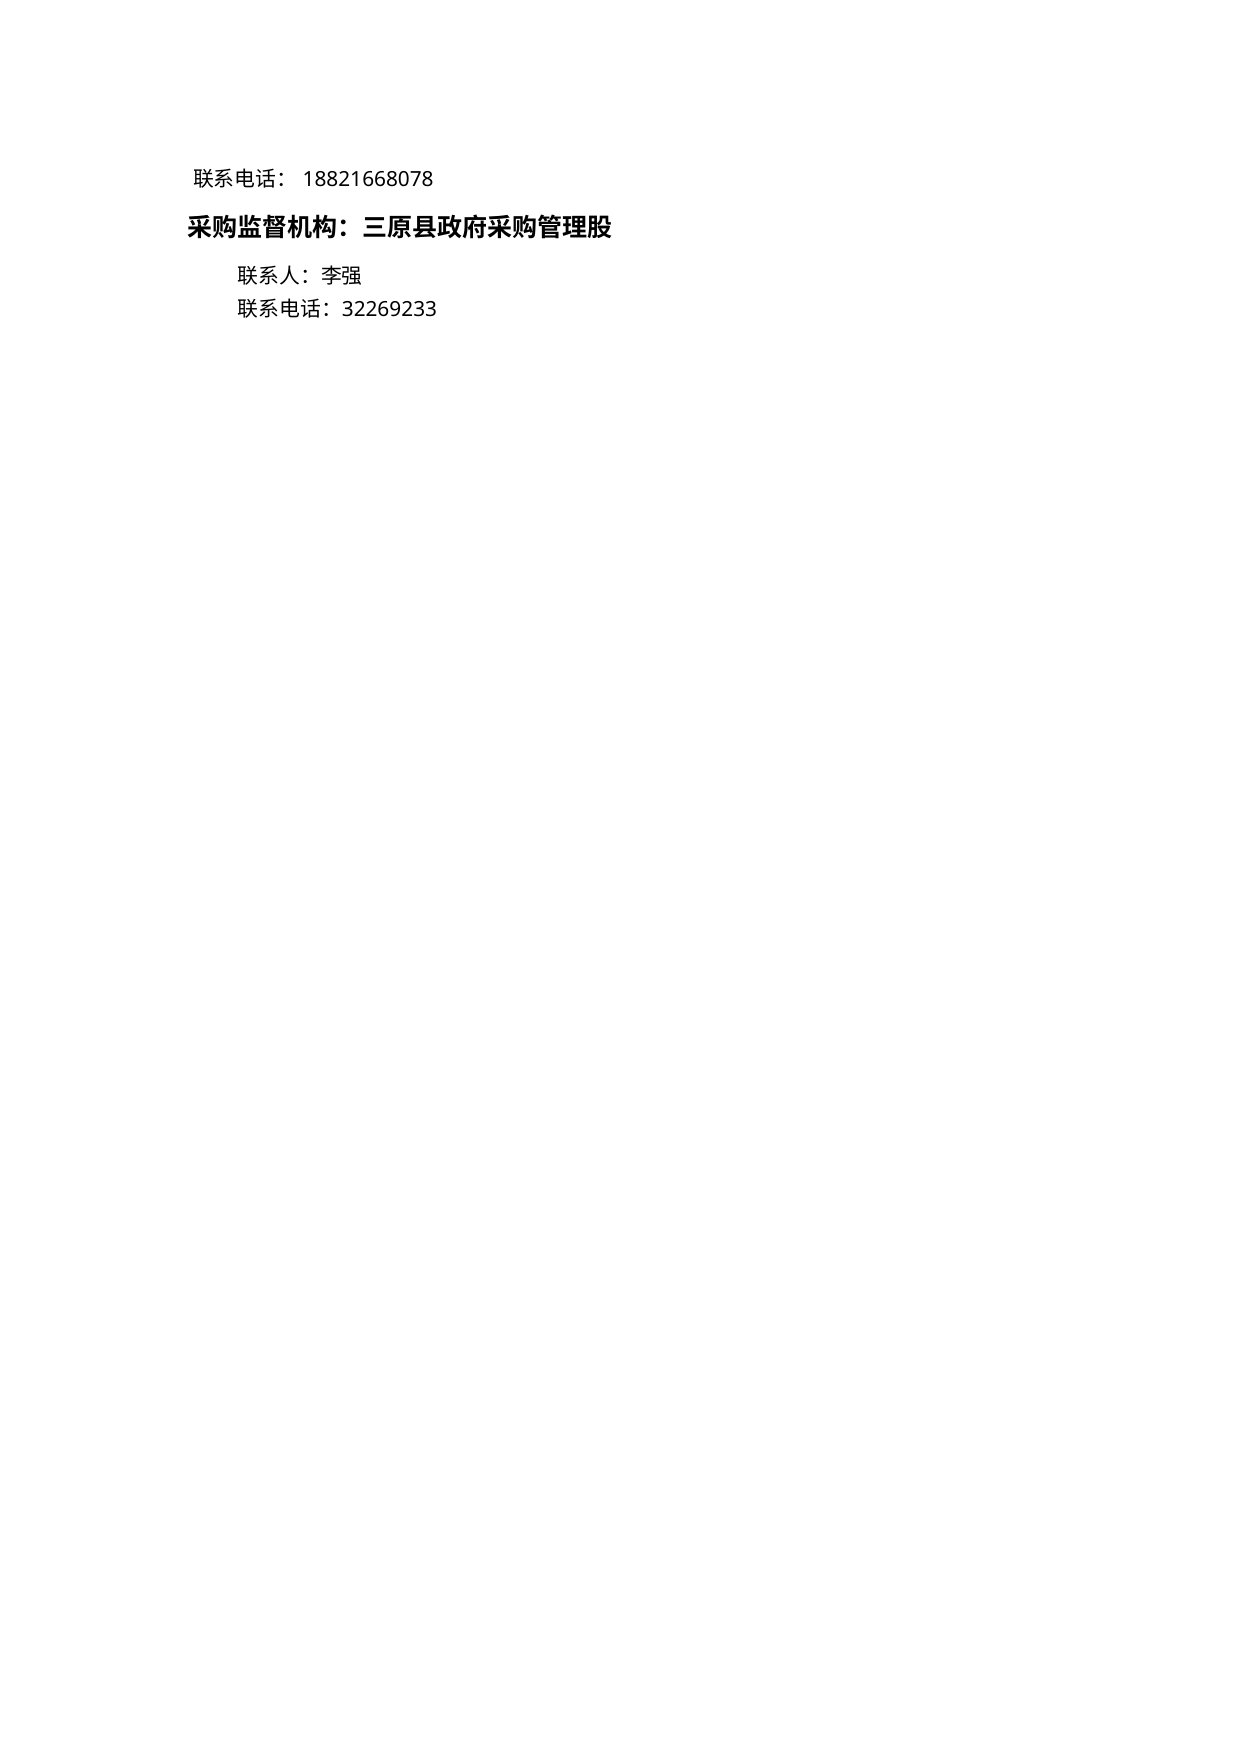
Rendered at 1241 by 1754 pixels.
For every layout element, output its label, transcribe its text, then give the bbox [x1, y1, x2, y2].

text 联系人：李强 [187, 259, 1053, 292]
text 联系电话： 18821668078 [187, 162, 1053, 194]
text 联系电话：32269233 [187, 292, 1053, 324]
text 采购监督机构：三原县政府采购管理股 [187, 194, 1053, 259]
